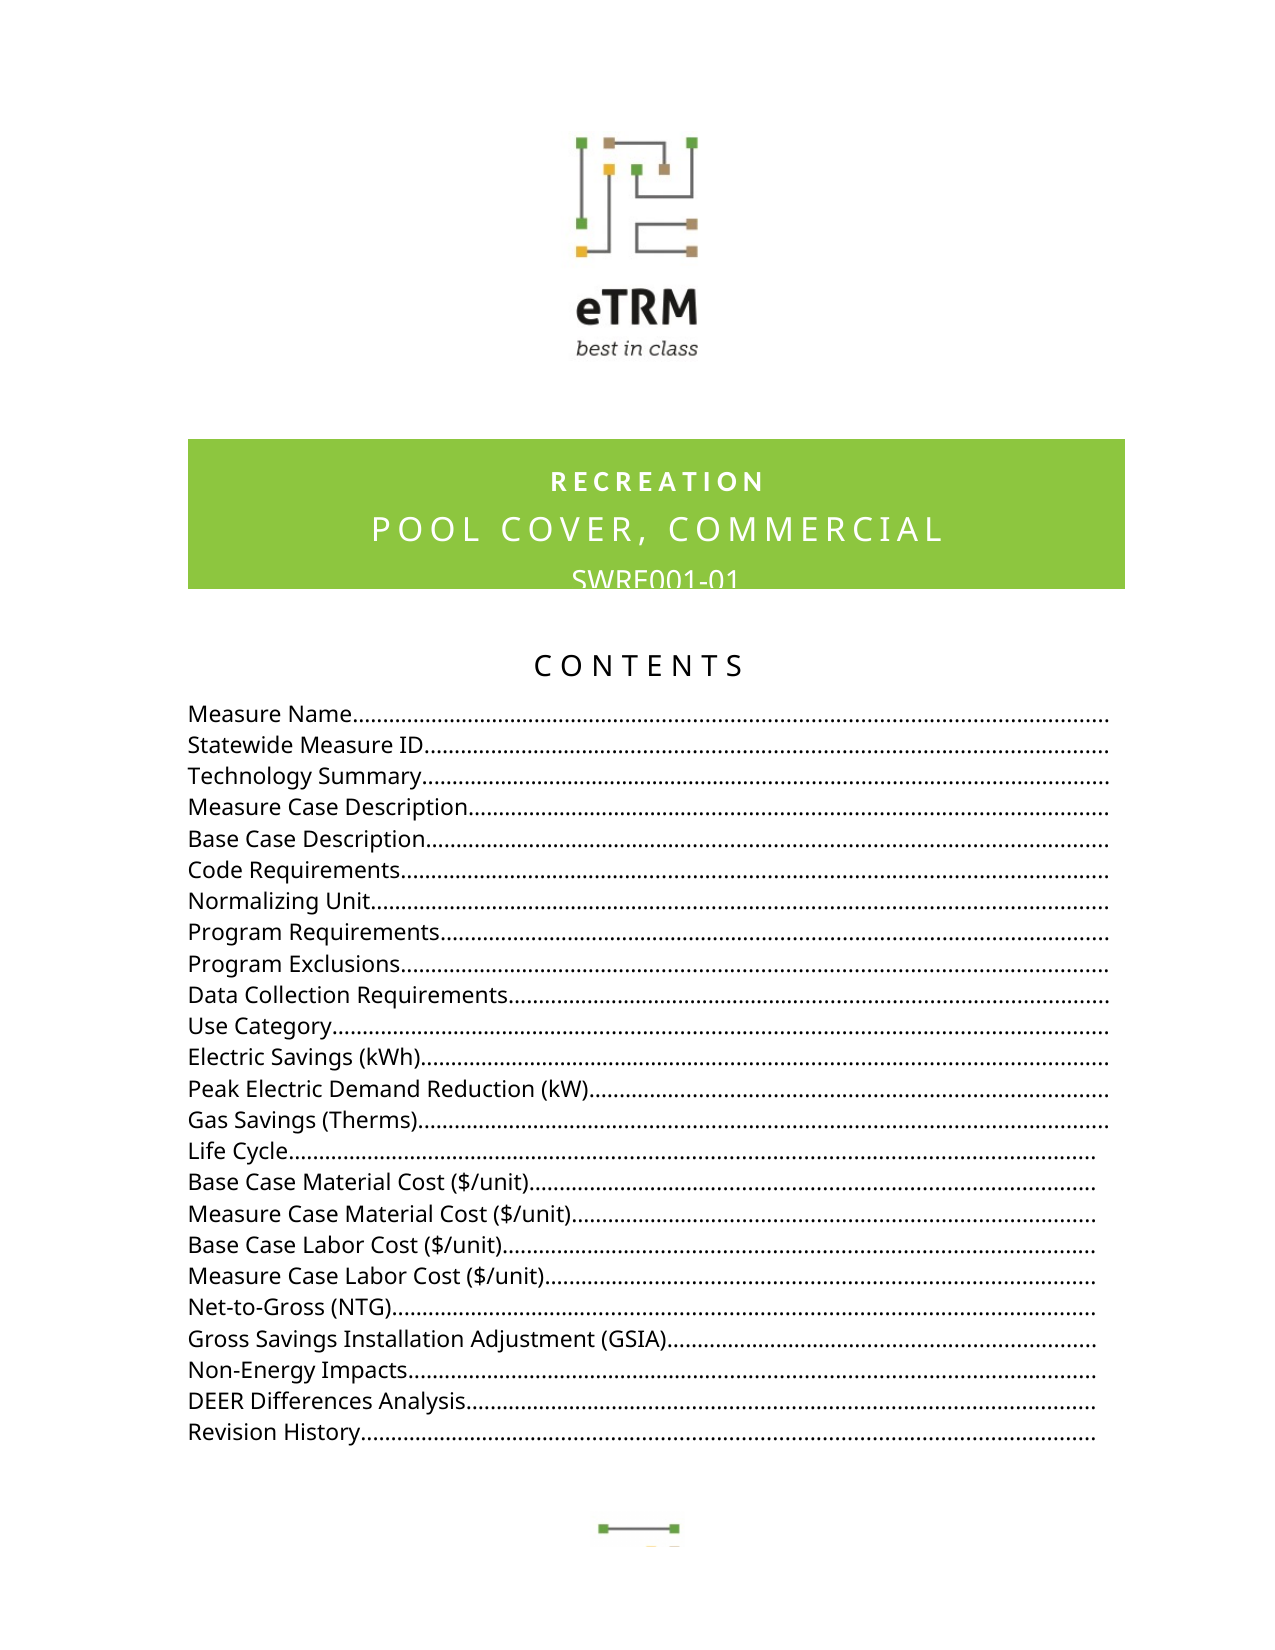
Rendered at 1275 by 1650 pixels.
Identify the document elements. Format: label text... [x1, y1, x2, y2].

text Base Case Labor Cost ($/unit) 11 [187, 1229, 1087, 1260]
text Normalizing Unit 3 [187, 885, 1087, 916]
text Non-Energy Impacts 12 [187, 1354, 1087, 1385]
text Measure Name 2 [187, 697, 1087, 729]
text Peak Electric Demand Reduction (kW) 5 [187, 1072, 1087, 1104]
text Life Cycle 10 [187, 1135, 1087, 1166]
text Gas Savings (Therms) 5 [187, 1104, 1087, 1135]
picture [560, 131, 715, 362]
text DEER Differences Analysis 12 [187, 1385, 1087, 1416]
text Statewide Measure ID 2 [187, 729, 1087, 760]
text Measure Case Description 2 [187, 791, 1087, 822]
text CONTENTS [150, 645, 1125, 685]
picture [589, 1512, 684, 1547]
text Net-to-Gross (NTG) 11 [187, 1291, 1087, 1322]
text Use Category 5 [187, 1010, 1087, 1041]
text Gross Savings Installation Adjustment (GSIA) 12 [187, 1322, 1087, 1354]
text Program Exclusions 4 [187, 947, 1087, 979]
text Code Requirements 3 [187, 854, 1087, 885]
text Revision History 13 [187, 1416, 1087, 1447]
text Electric Savings (kWh) 5 [187, 1041, 1087, 1072]
text Program Requirements 3 [187, 916, 1087, 947]
text Base Case Material Cost ($/unit) 11 [187, 1166, 1087, 1197]
text Measure Case Material Cost ($/unit) 11 [187, 1197, 1087, 1229]
text Base Case Description 3 [187, 822, 1087, 854]
table_header Recreation pool cover, commercial SWRE001-01 [188, 439, 1125, 589]
text Measure Case Labor Cost ($/unit) 11 [187, 1260, 1087, 1291]
text Technology Summary 2 [187, 760, 1087, 791]
text Data Collection Requirements 4 [187, 979, 1087, 1010]
